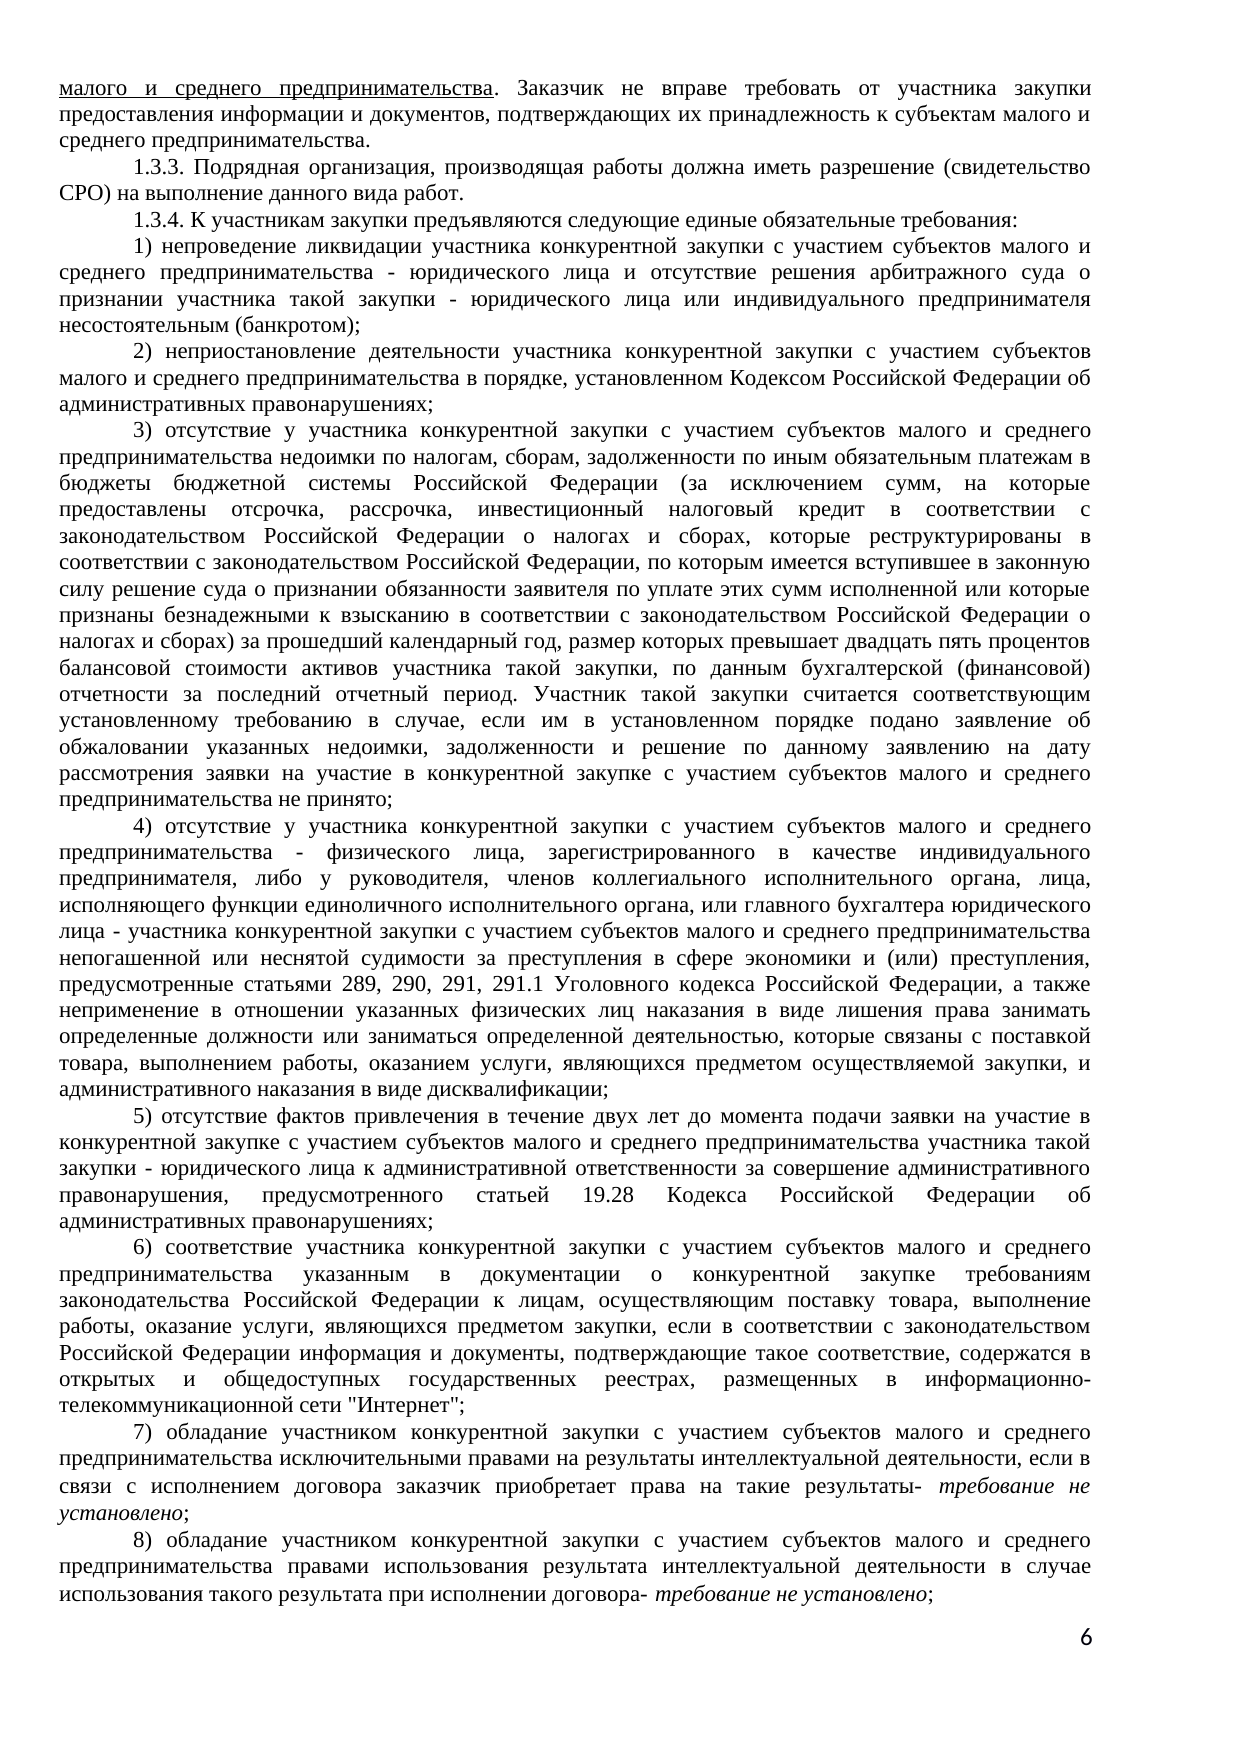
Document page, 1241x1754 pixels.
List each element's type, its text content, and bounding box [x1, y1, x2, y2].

text 4) отсутствие у участника конкурентной закупки с участием субъектов малого и среднего предпринимательства - физического лица, зарегистрированного в качестве индивидуального предпринимателя, либо у руководителя, членов коллегиального исполнительного органа, лица, исполняющего функции единоличного исполнительного органа, или главного бухгалтера юридического лица - участника конкурентной закупки с участием субъектов малого и среднего предпринимательства непогашенной или неснятой судимости за преступления в сфере экономики и (или) преступления, предусмотренные статьями 289, 290, 291, 291.1 Уголовного кодекса Российской Федерации, а также неприменение в отношении указанных физических лиц наказания в виде лишения права занимать определенные должности или заниматься определенной деятельностью, которые связаны с поставкой товара, выполнением работы, оказанием услуги, являющихся предметом осуществляемой закупки, и административного наказания в виде дисквалификации; [59, 812, 1092, 1102]
text 8) обладание участником конкурентной закупки с участием субъектов малого и среднего предпринимательства правами использования результата интеллектуальной деятельности в случае использования такого результата при исполнении договора- требование не установлено; [59, 1526, 1092, 1607]
text 1.3.4. К участникам закупки предъявляются следующие единые обязательные требования: [59, 206, 1092, 232]
text 6) соответствие участника конкурентной закупки с участием субъектов малого и среднего предпринимательства указанным в документации о конкурентной закупке требованиям законодательства Российской Федерации к лицам, осуществляющим поставку товара, выполнение работы, оказание услуги, являющихся предметом закупки, если в соответствии с законодательством Российской Федерации информация и документы, подтверждающие такое соответствие, содержатся в открытых и общедоступных государственных реестрах, размещенных в информационно-телекоммуникационной сети "Интернет"; [59, 1233, 1092, 1418]
text 7) обладание участником конкурентной закупки с участием субъектов малого и среднего предпринимательства исключительными правами на результаты интеллектуальной деятельности, если в связи с исполнением договора заказчик приобретает права на такие результаты- требование не установлено; [59, 1418, 1092, 1526]
text 1) непроведение ликвидации участника конкурентной закупки с участием субъектов малого и среднего предпринимательства - юридического лица и отсутствие решения арбитражного суда о признании участника такой закупки - юридического лица или индивидуального предпринимателя несостоятельным (банкротом); [59, 232, 1092, 337]
text 2) неприостановление деятельности участника конкурентной закупки с участием субъектов малого и среднего предпринимательства в порядке, установленном Кодексом Российской Федерации об административных правонарушениях; [59, 337, 1092, 416]
text 3) отсутствие у участника конкурентной закупки с участием субъектов малого и среднего предпринимательства недоимки по налогам, сборам, задолженности по иным обязательным платежам в бюджеты бюджетной системы Российской Федерации (за исключением сумм, на которые предоставлены отсрочка, рассрочка, инвестиционный налоговый кредит в соответствии с законодательством Российской Федерации о налогах и сборах, которые реструктурированы в соответствии с законодательством Российской Федерации, по которым имеется вступившее в законную силу решение суда о признании обязанности заявителя по уплате этих сумм исполненной или которые признаны безнадежными к взысканию в соответствии с законодательством Российской Федерации о налогах и сборах) за прошедший календарный год, размер которых превышает двадцать пять процентов балансовой стоимости активов участника такой закупки, по данным бухгалтерской (финансовой) отчетности за последний отчетный период. Участник такой закупки считается соответствующим установленному требованию в случае, если им в установленном порядке подано заявление об обжаловании указанных недоимки, задолженности и решение по данному заявлению на дату рассмотрения заявки на участие в конкурентной закупке с участием субъектов малого и среднего предпринимательства не принято; [59, 416, 1092, 812]
text 5) отсутствие фактов привлечения в течение двух лет до момента подачи заявки на участие в конкурентной закупке с участием субъектов малого и среднего предпринимательства участника такой закупки - юридического лица к административной ответственности за совершение административного правонарушения, предусмотренного статьей 19.28 Кодекса Российской Федерации об административных правонарушениях; [59, 1102, 1092, 1233]
text 1.3.3. Подрядная организация, производящая работы должна иметь разрешение (свидетельство СРО) на выполнение данного вида работ. [59, 153, 1092, 206]
